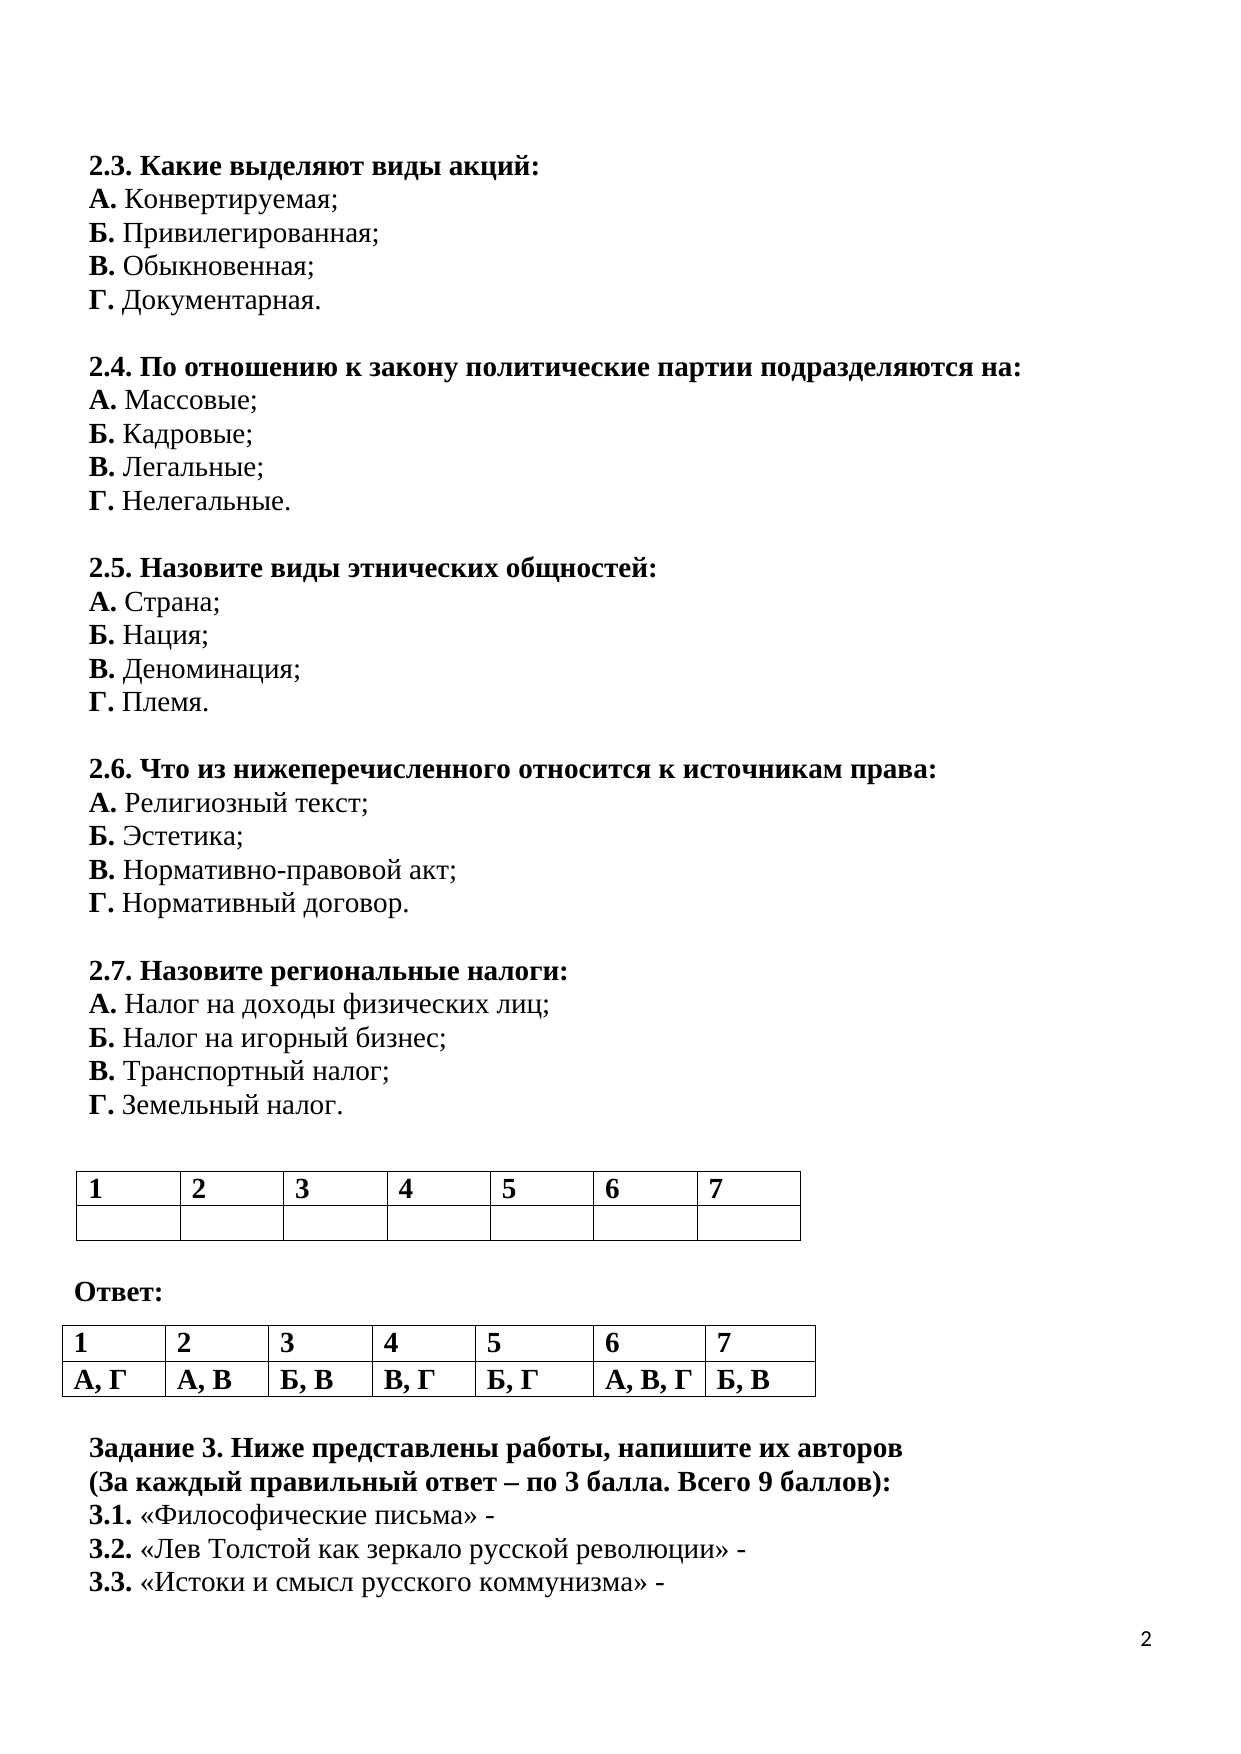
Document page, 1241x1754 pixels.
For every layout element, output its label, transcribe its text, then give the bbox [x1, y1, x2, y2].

table_cell [284, 1206, 387, 1240]
table_header 4 [373, 1326, 475, 1361]
table_header 7 [698, 1172, 800, 1205]
text В. Деноминация; [88, 651, 1152, 684]
table_header 1 [63, 1326, 165, 1361]
table_header 3 [269, 1326, 372, 1361]
text Задание 3. Ниже представлены работы, напишите их авторов [88, 1430, 1152, 1464]
text Г. Документарная. [88, 282, 1152, 315]
table_header 7 [706, 1326, 815, 1361]
table_cell [594, 1206, 697, 1240]
table_cell [181, 1206, 283, 1240]
text Б. Нация; [88, 617, 1152, 651]
text Б. Эстетика; [88, 818, 1152, 852]
table_cell [77, 1206, 180, 1240]
table_cell Б, В [706, 1362, 815, 1396]
table_cell [491, 1206, 593, 1240]
text 2.4. По отношению к закону политические партии подразделяются на: [88, 349, 1152, 382]
table_cell А, Г [63, 1362, 165, 1396]
text В. Нормативно-правовой акт; [88, 852, 1152, 886]
text (За каждый правильный ответ – по 3 балла. Всего 9 баллов): [88, 1464, 1152, 1497]
text Г. Нелегальные. [88, 483, 1152, 517]
text 3.1. «Философические письма» - [88, 1497, 1152, 1531]
table_cell [388, 1206, 490, 1240]
text Б. Кадровые; [88, 416, 1152, 449]
table_header 6 [594, 1172, 697, 1205]
table_cell А, В, Г [594, 1362, 705, 1396]
text В. Легальные; [88, 449, 1152, 483]
text 2.6. Что из нижеперечисленного относится к источникам права: [88, 751, 1152, 785]
table_cell А, В [166, 1362, 268, 1396]
table_header 3 [284, 1172, 387, 1205]
text А. Страна; [88, 584, 1152, 617]
text 3.2. «Лев Толстой как зеркало русской революции» - [88, 1531, 1152, 1564]
text А. Конвертируемая; [88, 181, 1152, 215]
text Г. Земельный налог. [88, 1087, 1152, 1120]
text 2.5. Назовите виды этнических общностей: [88, 550, 1152, 584]
text А. Налог на доходы физических лиц; [88, 986, 1152, 1020]
table_cell Б, В [269, 1362, 372, 1396]
table_header 1 [77, 1172, 180, 1205]
text Г. Нормативный договор. [88, 886, 1152, 919]
table_cell [698, 1206, 800, 1240]
text 3.3. «Истоки и смысл русского коммунизма» - [88, 1564, 1152, 1598]
text Б. Привилегированная; [88, 215, 1152, 248]
table_header 5 [491, 1172, 593, 1205]
text А. Религиозный текст; [88, 785, 1152, 818]
table_header 5 [476, 1326, 593, 1361]
table_cell Б, Г [476, 1362, 593, 1396]
table_header 6 [594, 1326, 705, 1361]
text Б. Налог на игорный бизнес; [88, 1020, 1152, 1053]
text В. Транспортный налог; [88, 1053, 1152, 1087]
table_header 4 [388, 1172, 490, 1205]
text Г. Племя. [88, 684, 1152, 718]
text 2.3. Какие выделяют виды акций: [88, 148, 1152, 181]
table_cell В, Г [373, 1362, 475, 1396]
text Ответ: [59, 1274, 1152, 1308]
text В. Обыкновенная; [88, 248, 1152, 282]
text 2.7. Назовите региональные налоги: [88, 953, 1152, 986]
table_header 2 [181, 1172, 283, 1205]
table_header 2 [166, 1326, 268, 1361]
text А. Массовые; [88, 382, 1152, 416]
